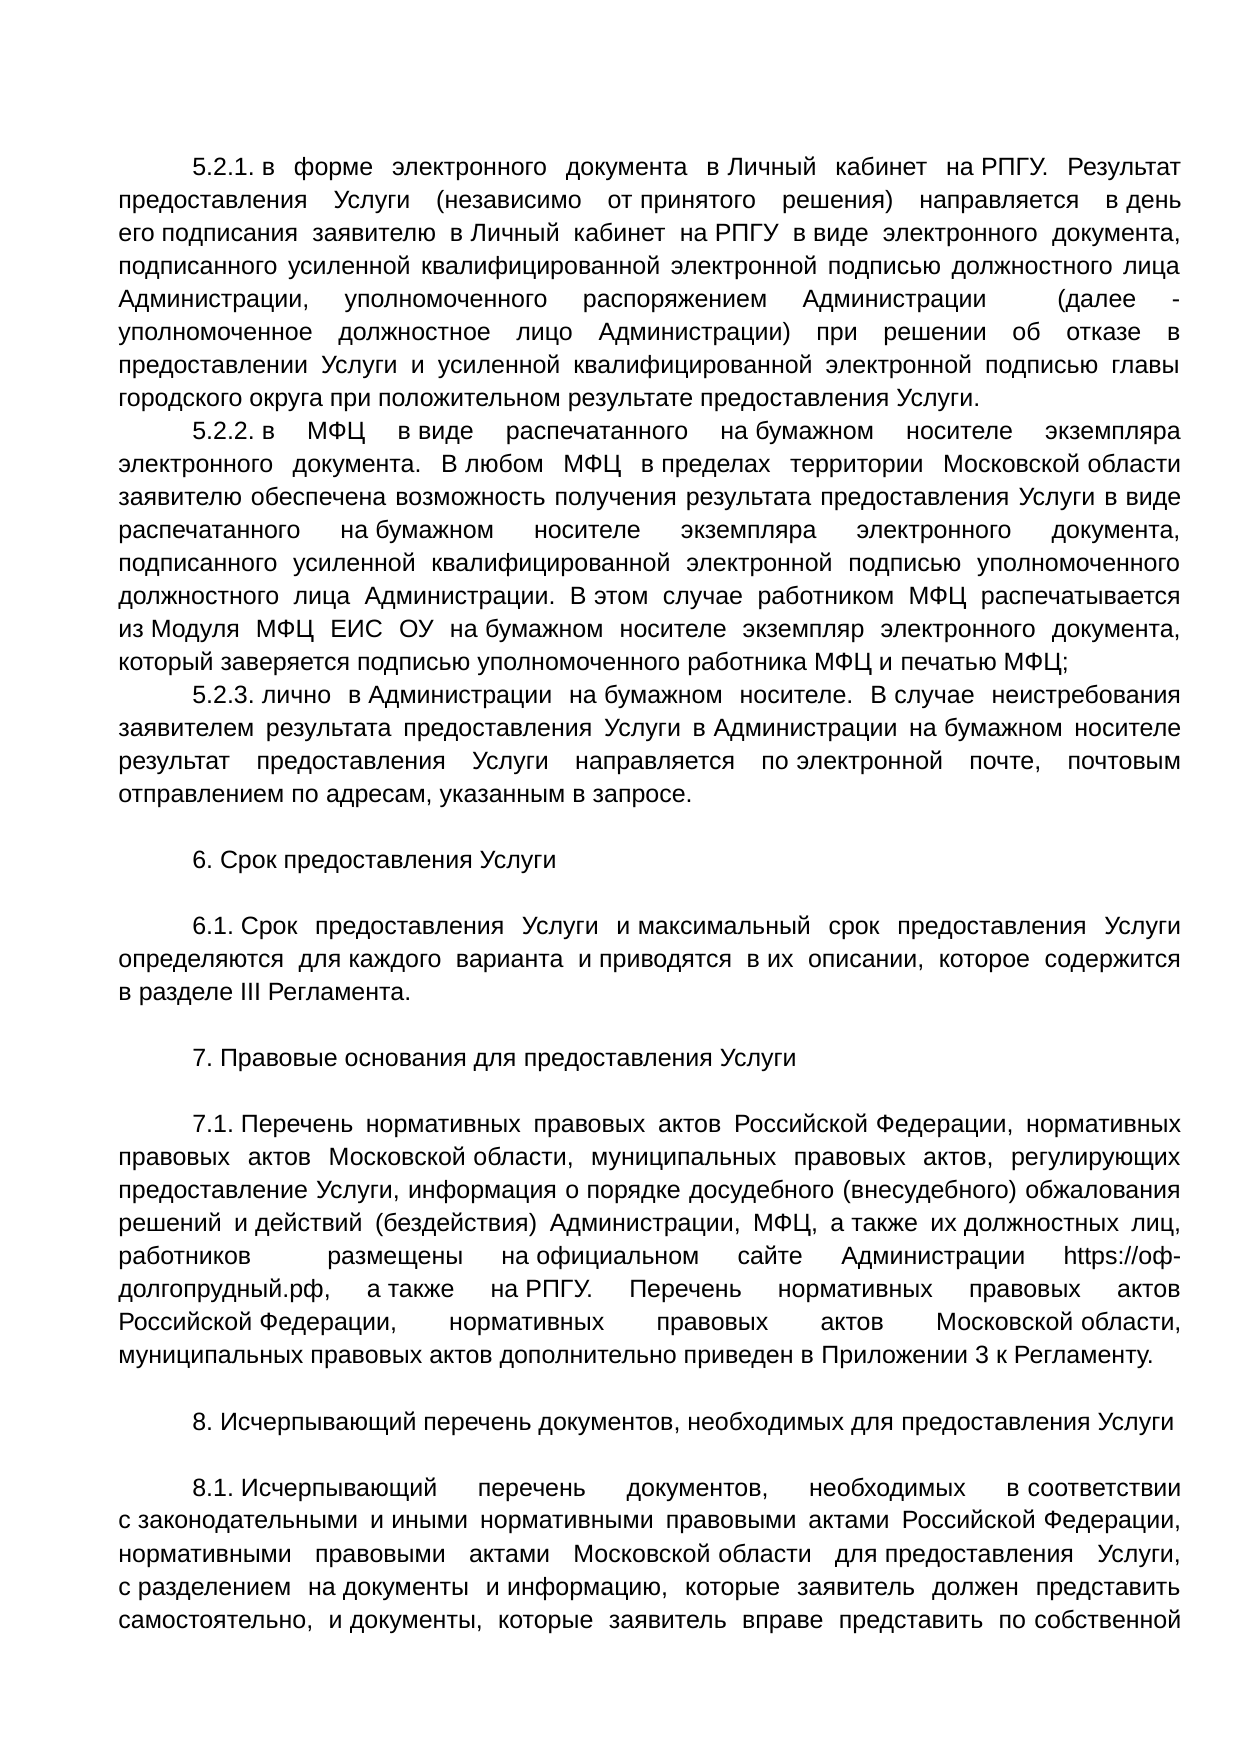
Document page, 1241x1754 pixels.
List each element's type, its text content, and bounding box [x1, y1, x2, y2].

subtitle 8. Исчерпывающий перечень документов, необходимых для предоставления Услуги [118, 1406, 1181, 1435]
text 6.1. Срок предоставления Услуги и максимальный срок предоставления Услуги определяются для каждого варианта и приводятся в их описании, которое содержится в разделе III Регламента. [118, 911, 1181, 1006]
text 7.1. Перечень нормативных правовых актов Российской Федерации, нормативных правовых актов Московской области, муниципальных правовых актов, регулирующих предоставление Услуги, информация о порядке досудебного (внесудебного) обжалования решений и действий (бездействия) Администрации, МФЦ, а также их должностных лиц, работников размещены на официальном сайте Администрации https://оф-долгопрудный.рф, а также на РПГУ. Перечень нормативных правовых актов Российской Федерации, нормативных правовых актов Московской области, муниципальных правовых актов дополнительно приведен в Приложении 3 к Регламенту. [118, 1109, 1181, 1369]
subtitle 6. Срок предоставления Услуги [118, 845, 1181, 874]
text 5.2.1. в форме электронного документа в Личный кабинет на РПГУ. Результат предоставления Услуги (независимо от принятого решения) направляется в день его подписания заявителю в Личный кабинет на РПГУ в виде электронного документа, подписанного усиленной квалифицированной электронной подписью должностного лица Администрации, уполномоченного распоряжением Администрации (далее -уполномоченное должностное лицо Администрации) при решении об отказе в предоставлении Услуги и усиленной квалифицированной электронной подписью главы городского округа при положительном результате предоставления Услуги. [118, 152, 1181, 412]
subtitle 7. Правовые основания для предоставления Услуги [118, 1043, 1181, 1072]
text 5.2.2. в МФЦ в виде распечатанного на бумажном носителе экземпляра электронного документа. В любом МФЦ в пределах территории Московской области заявителю обеспечена возможность получения результата предоставления Услуги в виде распечатанного на бумажном носителе экземпляра электронного документа, подписанного усиленной квалифицированной электронной подписью уполномоченного должностного лица Администрации. В этом случае работником МФЦ распечатывается из Модуля МФЦ ЕИС ОУ на бумажном носителе экземпляр электронного документа, который заверяется подписью уполномоченного работника МФЦ и печатью МФЦ; [118, 416, 1181, 676]
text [118, 1472, 1181, 1633]
text 5.2.3. лично в Администрации на бумажном носителе. В случае неистребования заявителем результата предоставления Услуги в Администрации на бумажном носителе результат предоставления Услуги направляется по электронной почте, почтовым отправлением по адресам, указанным в запросе. [118, 680, 1181, 808]
